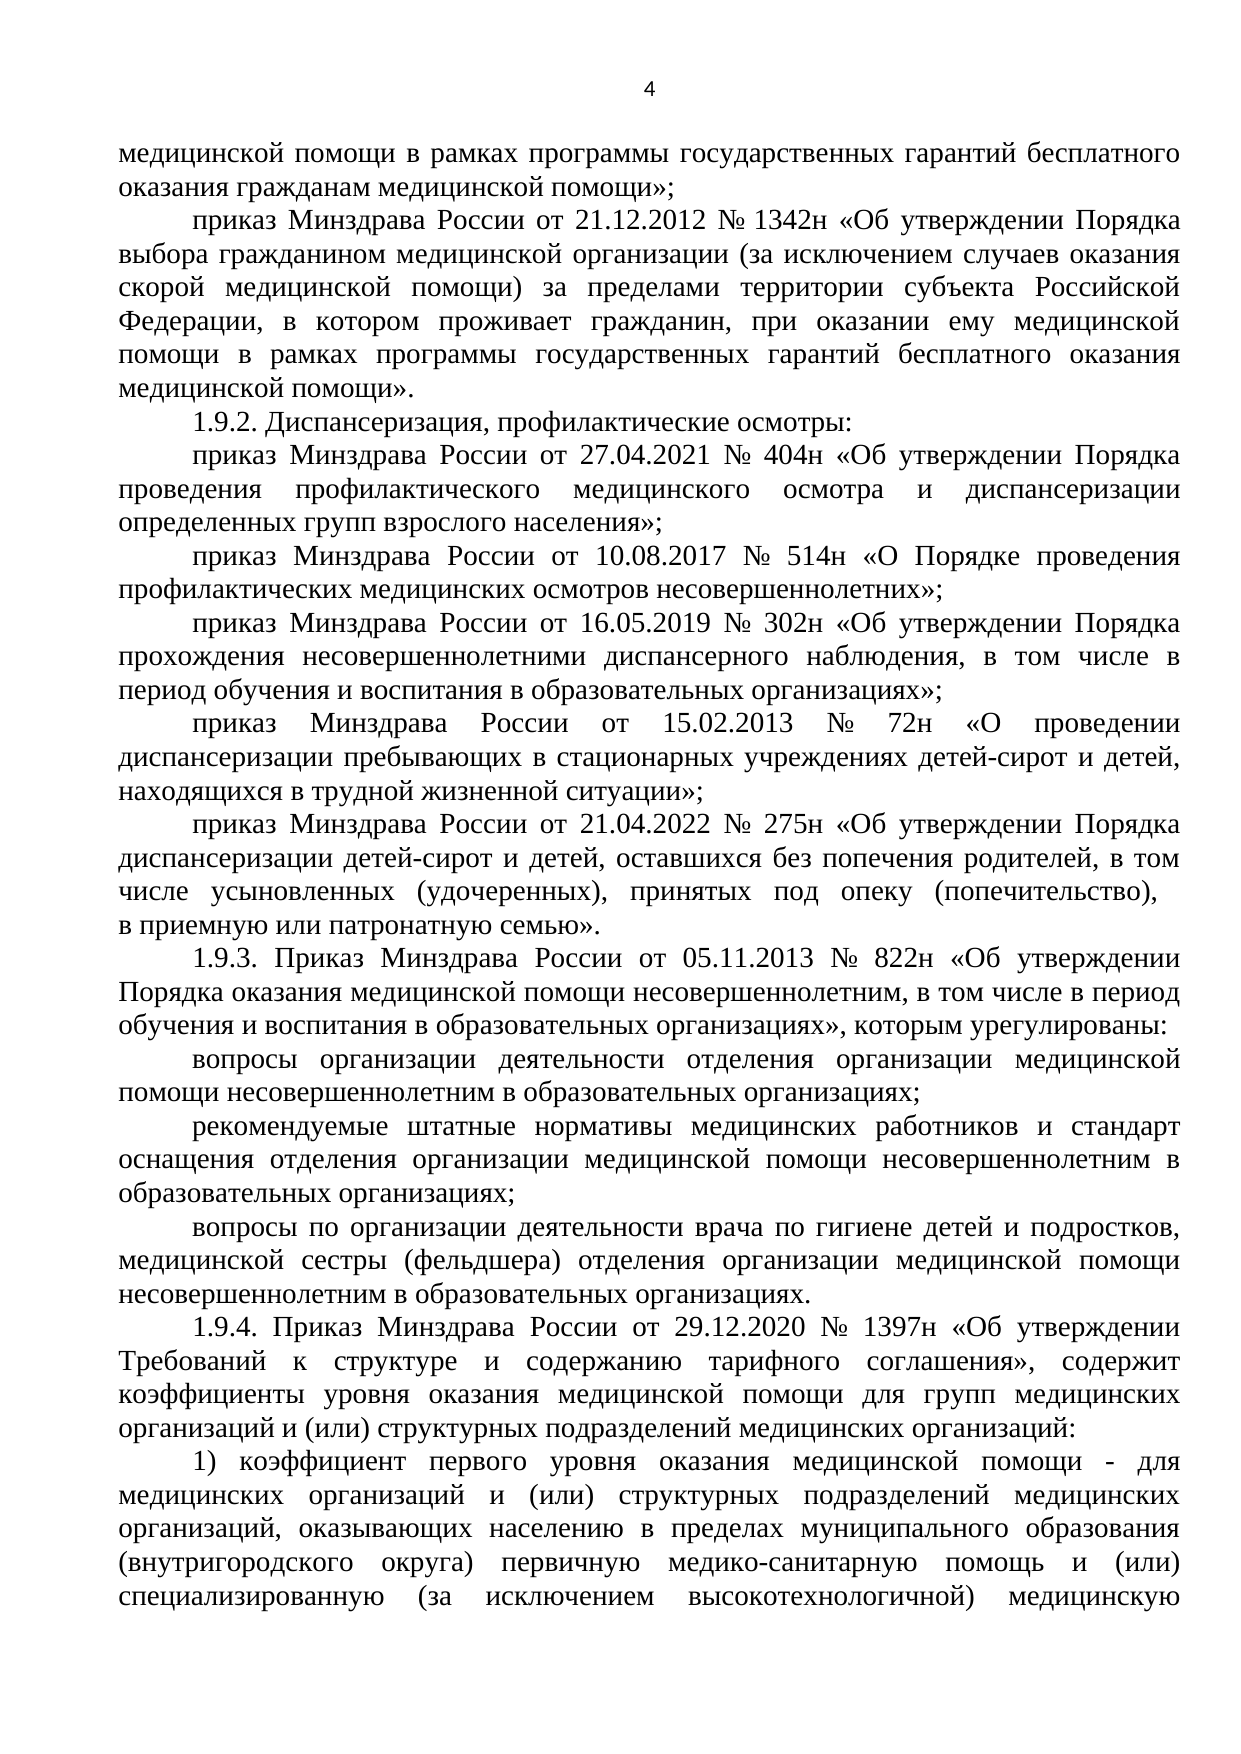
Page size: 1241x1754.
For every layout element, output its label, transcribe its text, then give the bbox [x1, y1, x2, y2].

text приказ Минздрава России от 10.08.2017 № 514н «О Порядке проведения профилактических медицинских осмотров несовершеннолетних»; [118, 538, 1181, 605]
text вопросы организации деятельности отделения организации медицинской помощи несовершеннолетним в образовательных организациях; [118, 1041, 1181, 1108]
text приказ Минздрава России от 27.04.2021 № 404н «Об утверждении Порядка проведения профилактического медицинского осмотра и диспансеризации определенных групп взрослого населения»; [118, 437, 1181, 538]
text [118, 135, 1181, 202]
text приказ Минздрава России от 21.12.2012 № 1342н «Об утверждении Порядка выбора гражданином медицинской организации (за исключением случаев оказания скорой медицинской помощи) за пределами территории субъекта Российской Федерации, в котором проживает гражданин, при оказании ему медицинской помощи в рамках программы государственных гарантий бесплатного оказания медицинской помощи». [118, 202, 1181, 404]
text 1.9.4. Приказ Минздрава России от 29.12.2020 № 1397н «Об утверждении Требований к структуре и содержанию тарифного соглашения», содержит коэффициенты уровня оказания медицинской помощи для групп медицинских организаций и (или) структурных подразделений медицинских организаций: [118, 1309, 1181, 1443]
text приказ Минздрава России от 16.05.2019 № 302н «Об утверждении Порядка прохождения несовершеннолетними диспансерного наблюдения, в том числе в период обучения и воспитания в образовательных организациях»; [118, 605, 1181, 706]
text 1.9.2. Диспансеризация, профилактические осмотры: [118, 404, 1181, 437]
text вопросы по организации деятельности врача по гигиене детей и подростков, медицинской сестры (фельдшера) отделения организации медицинской помощи несовершеннолетним в образовательных организациях. [118, 1209, 1181, 1309]
text 1.9.3. Приказ Минздрава России от 05.11.2013 № 822н «Об утверждении Порядка оказания медицинской помощи несовершеннолетним, в том числе в период обучения и воспитания в образовательных организациях», которым урегулированы: [118, 940, 1181, 1041]
text приказ Минздрава России от 15.02.2013 № 72н «О проведении диспансеризации пребывающих в стационарных учреждениях детей-сирот и детей, находящихся в трудной жизненной ситуации»; [118, 706, 1181, 806]
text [118, 1443, 1181, 1611]
text рекомендуемые штатные нормативы медицинских работников и стандарт оснащения отделения организации медицинской помощи несовершеннолетним в образовательных организациях; [118, 1108, 1181, 1209]
text приказ Минздрава России от 21.04.2022 № 275н «Об утверждении Порядка диспансеризации детей-сирот и детей, оставшихся без попечения родителей, в том числе усыновленных (удочеренных), принятых под опеку (попечительство), в приемную или патронатную семью». [118, 806, 1181, 940]
